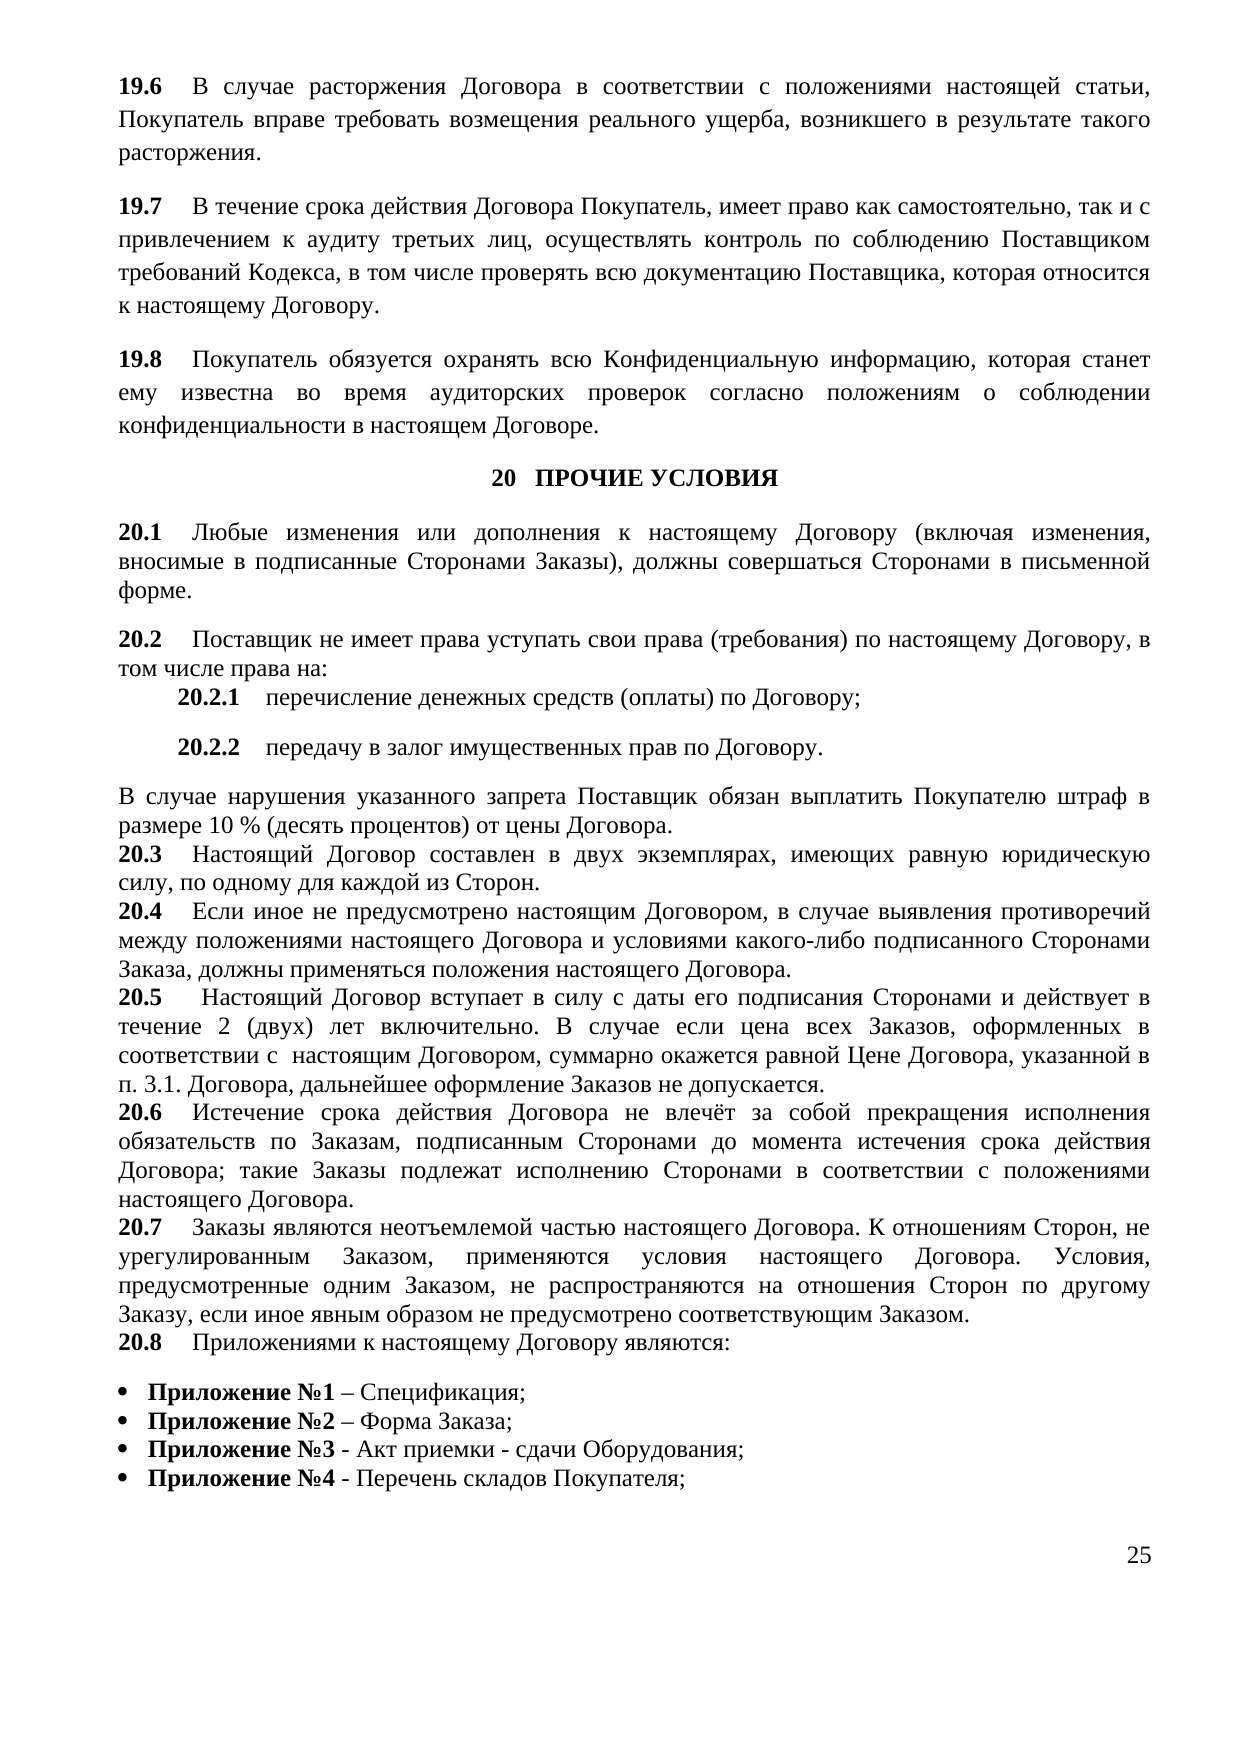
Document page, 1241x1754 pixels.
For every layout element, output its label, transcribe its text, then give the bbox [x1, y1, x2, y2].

list ПРОЧИЕ УСЛОВИЯ [118, 463, 1152, 492]
list В течение срока действия Договора Покупатель, имеет право как самостоятельно, так и с привлечением к аудиту третьих лиц, осуществлять контроль по соблюдению Поставщиком требований Кодекса, в том числе проверять всю документацию Поставщика, которая относится к настоящему Договору. [118, 191, 1152, 318]
list Приложение №4 - Перечень складов Покупателя; [118, 1463, 1152, 1492]
list Приложениями к настоящему Договору являются: [118, 1327, 1152, 1356]
list Заказы являются неотъемлемой частью настоящего Договора. К отношениям Сторон, не урегулированным Заказом, применяются условия настоящего Договора. Условия, предусмотренные одним Заказом, не распространяются на отношения Сторон по другому Заказу, если иное явным образом не предусмотрено соответствующим Заказом. [118, 1212, 1152, 1327]
list Приложение №2 – Форма Заказа; [118, 1406, 1152, 1434]
list Истечение срока действия Договора не влечёт за собой прекращения исполнения обязательств по Заказам, подписанным Сторонами до момента истечения срока действия Договора; такие Заказы подлежат исполнению Сторонами в соответствии с положениями настоящего Договора. [118, 1097, 1152, 1212]
list Настоящий Договор вступает в силу с даты его подписания Сторонами и действует в течение 2 (двух) лет включительно. В случае если цена всех Заказов, оформленных в соответствии с настоящим Договором, суммарно окажется равной Цене Договора, указанной в п. 3.1. Договора, дальнейшее оформление Заказов не допускается. [118, 982, 1152, 1097]
list Любые изменения или дополнения к настоящему Договору (включая изменения, вносимые в подписанные Сторонами Заказы), должны совершаться Сторонами в письменной форме. [118, 517, 1152, 604]
list Покупатель обязуется охранять всю Конфиденциальную информацию, которая станет ему известна во время аудиторских проверок согласно положениям о соблюдении конфиденциальности в настоящем Договоре. [118, 344, 1152, 438]
list Поставщик не имеет права уступать свои права (требования) по настоящему Договору, в том числе права на: [118, 624, 1152, 682]
list перечисление денежных средств (оплаты) по Договору; [177, 682, 1152, 711]
list Приложение №3 - Акт приемки - сдачи Оборудования; [118, 1434, 1152, 1463]
text В случае нарушения указанного запрета Поставщик обязан выплатить Покупателю штраф в размере 10 % (десять процентов) от цены Договора. [118, 781, 1152, 839]
list В случае расторжения Договора в соответствии с положениями настоящей статьи, Покупатель вправе требовать возмещения реального ущерба, возникшего в результате такого расторжения. [118, 71, 1152, 166]
list Приложение №1 – Спецификация; [118, 1377, 1152, 1406]
list передачу в залог имущественных прав по Договору. [177, 732, 1152, 760]
list Если иное не предусмотрено настоящим Договором, в случае выявления противоречий между положениями настоящего Договора и условиями какого-либо подписанного Сторонами Заказа, должны применяться положения настоящего Договора. [118, 896, 1152, 982]
list Настоящий Договор составлен в двух экземплярах, имеющих равную юридическую силу, по одному для каждой из Сторон. [118, 839, 1152, 896]
